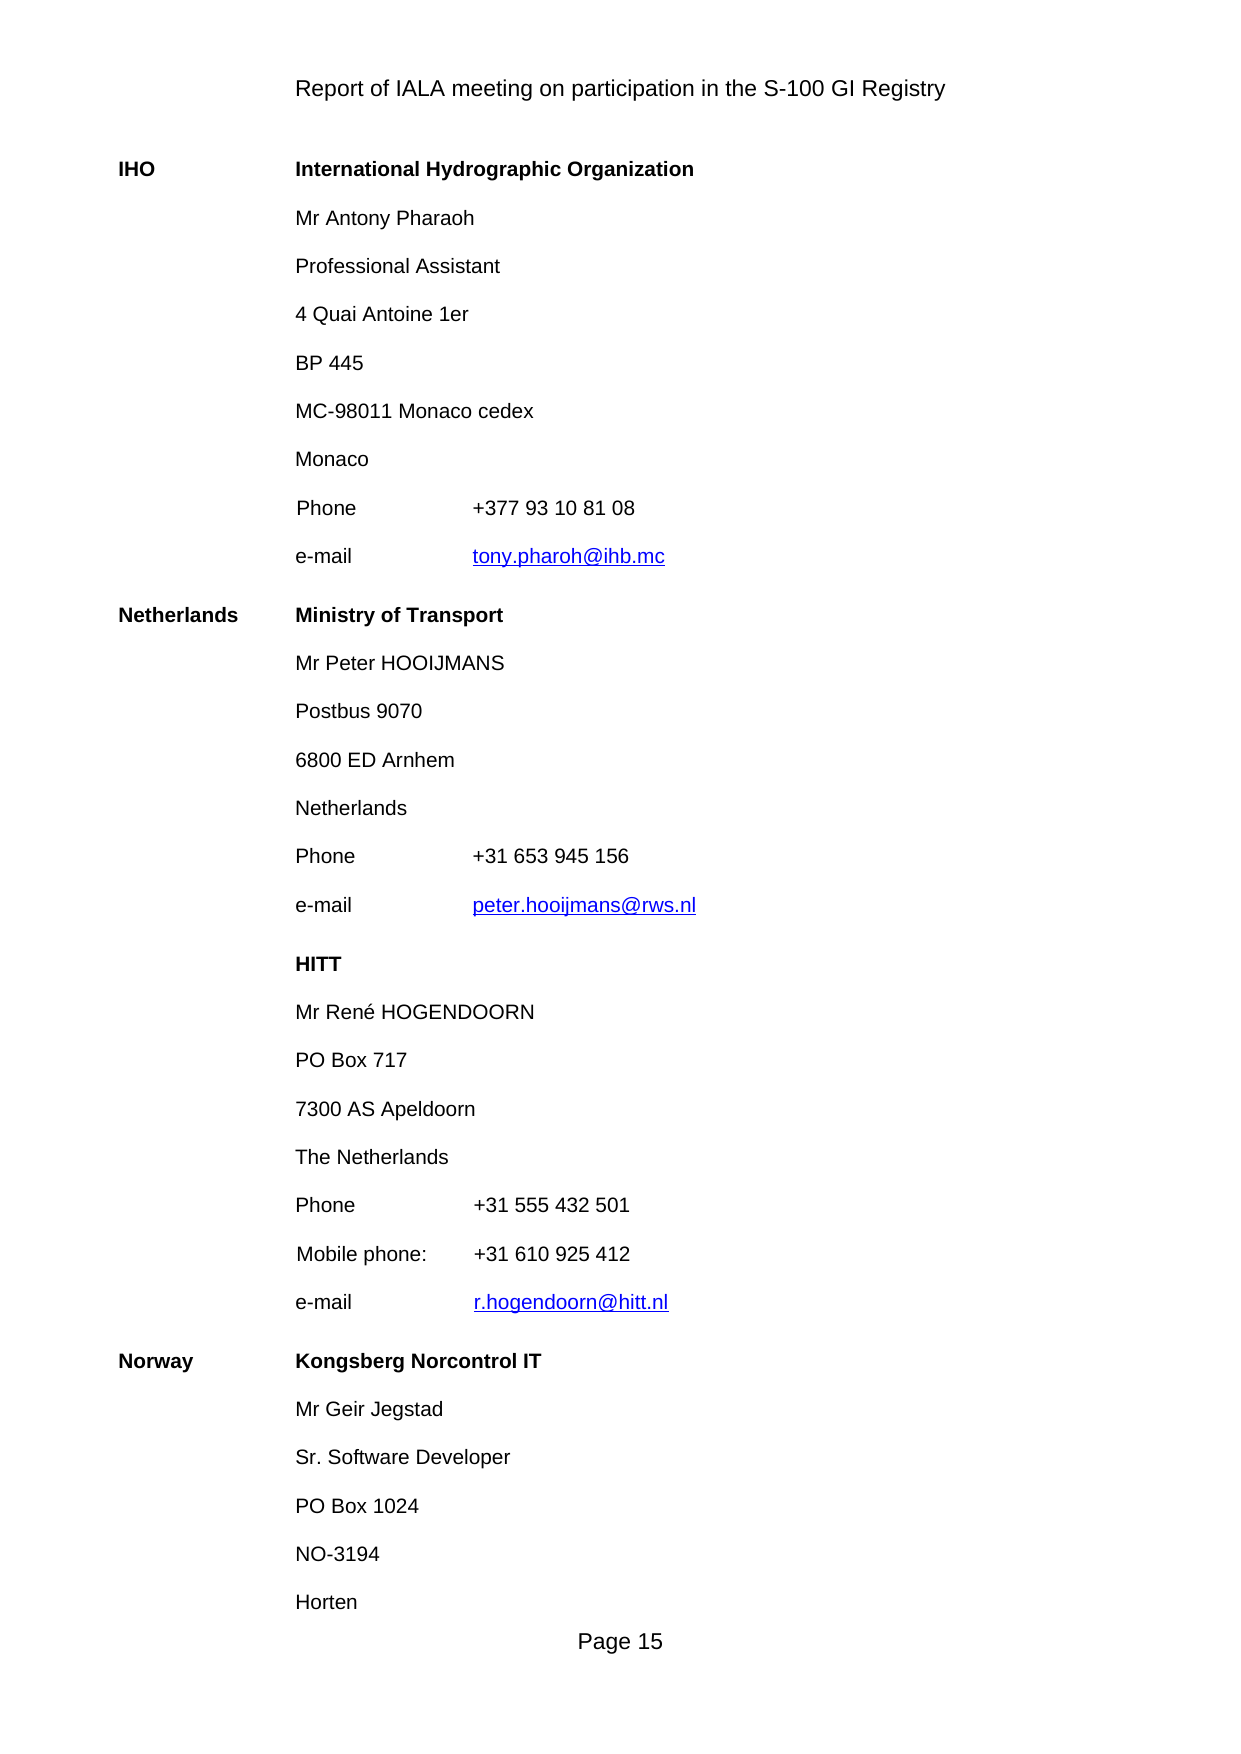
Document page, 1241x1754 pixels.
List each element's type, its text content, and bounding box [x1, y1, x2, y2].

text e-mail r.hogendoorn@hitt.nl [118, 1290, 1122, 1314]
text PO Box 717 [118, 1048, 1122, 1072]
text Monaco [118, 447, 1122, 471]
text 4 Quai Antoine 1er [118, 302, 1122, 326]
text 6800 ED Arnhem [118, 748, 1122, 772]
text Mr Peter HOOIJMANS [118, 651, 1122, 675]
text MC-98011 Monaco cedex [118, 399, 1122, 423]
text PO Box 1024 [118, 1493, 1122, 1517]
text Phone +31 653 945 156 [118, 844, 1122, 868]
text Phone +31 555 432 501 [118, 1193, 1122, 1217]
text HITT [118, 951, 1122, 975]
text Mobile phone: +31 610 925 412 [118, 1241, 1122, 1265]
text Mr Antony Pharaoh [118, 206, 1122, 229]
text Netherlands [118, 796, 1122, 820]
text IHO International Hydrographic Organization [118, 157, 1122, 181]
text BP 445 [118, 351, 1122, 374]
text 7300 AS Apeldoorn [118, 1096, 1122, 1120]
text e-mail tony.pharoh@ihb.mc [118, 544, 1122, 568]
text Horten [118, 1590, 1122, 1614]
text The Netherlands [118, 1145, 1122, 1169]
text Phone +377 93 10 81 08 [118, 496, 1122, 519]
text Mr René HOGENDOORN [118, 1000, 1122, 1024]
text NO-3194 [118, 1542, 1122, 1566]
text Postbus 9070 [118, 699, 1122, 723]
text Professional Assistant [118, 254, 1122, 278]
text Mr Geir Jegstad [118, 1397, 1122, 1421]
text Sr. Software Developer [118, 1445, 1122, 1469]
text Netherlands Ministry of Transport [118, 603, 1122, 627]
text e-mail peter.hooijmans@rws.nl [118, 893, 1122, 917]
text Norway Kongsberg Norcontrol IT [118, 1348, 1122, 1372]
